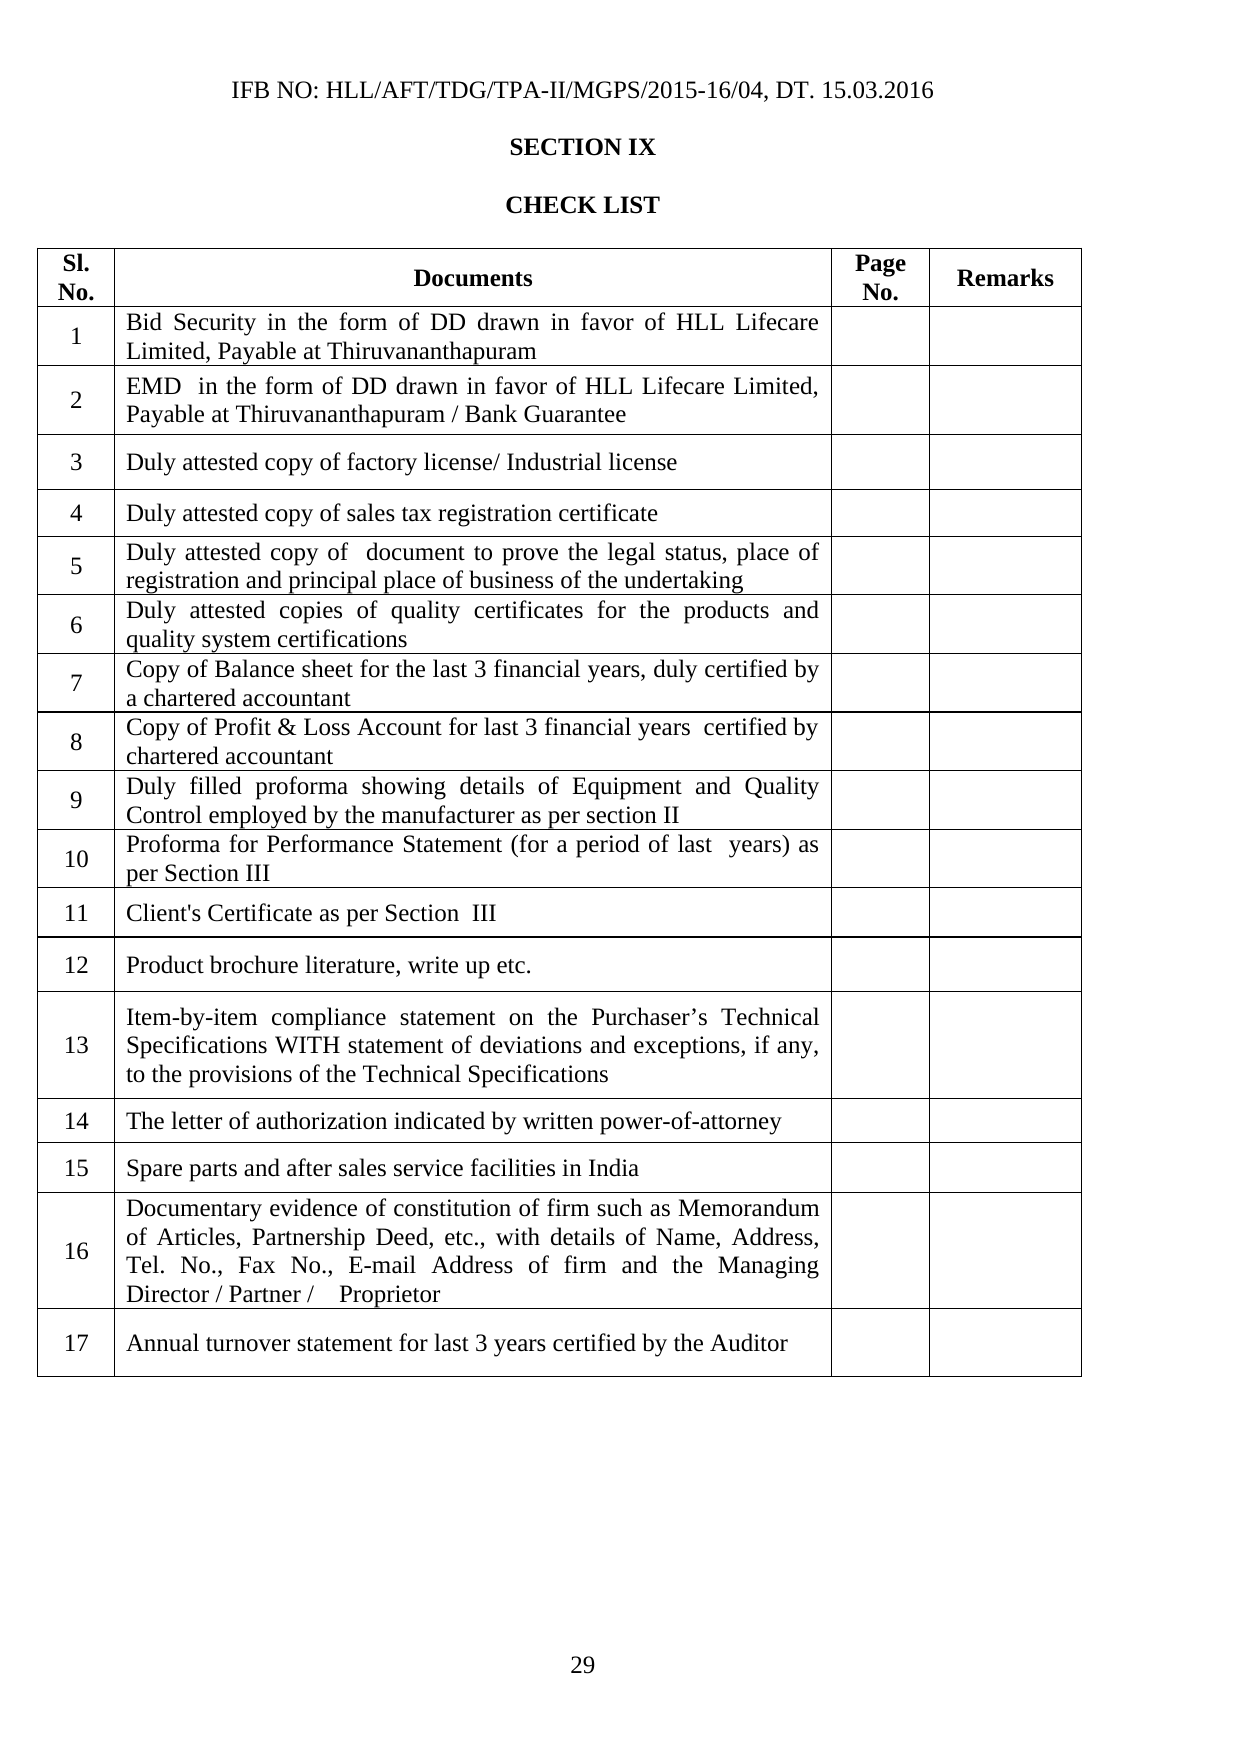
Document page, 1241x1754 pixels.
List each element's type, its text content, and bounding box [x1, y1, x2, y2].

table_cell [930, 435, 1081, 488]
table_cell Proforma for Performance Statement (for a period of last years) as per Section III [115, 830, 831, 887]
table_cell Bid Security in the form of DD drawn in favor of HLL Lifecare Limited, Payable at Thiruvananthapuram [115, 307, 831, 364]
text SECTION IX [37, 132, 1128, 161]
table_cell EMD in the form of DD drawn in favor of HLL Lifecare Limited, Payable at Thiruvananthapuram / Bank Guarantee [115, 366, 831, 433]
table_cell Item-by-item compliance statement on the Purchaser’s Technical Specifications WITH statement of deviations and exceptions, if any, to the provisions of the Technical Specifications [115, 992, 831, 1097]
table_cell 14 [38, 1099, 114, 1142]
table_cell [832, 366, 929, 433]
table_cell 8 [38, 713, 114, 770]
table_cell Duly attested copy of sales tax registration certificate [115, 490, 831, 536]
table_header Page No. [832, 249, 929, 306]
table_cell [930, 595, 1081, 653]
table_cell [832, 595, 929, 653]
table_cell [832, 654, 929, 711]
table_cell [930, 307, 1081, 364]
table_cell [930, 1309, 1081, 1376]
table_cell [832, 992, 929, 1097]
table_header Sl. No. [38, 249, 114, 306]
table_cell The letter of authorization indicated by written power-of-attorney [115, 1099, 831, 1142]
table_cell 11 [38, 888, 114, 936]
table_cell Duly filled proforma showing details of Equipment and Quality Control employed by the manufacturer as per section II [115, 771, 831, 828]
table_cell Copy of Profit & Loss Account for last 3 financial years certified by chartered accountant [115, 713, 831, 770]
table_cell 12 [38, 938, 114, 991]
table_cell [832, 1309, 929, 1376]
text CHECK LIST [37, 190, 1128, 219]
table_cell 1 [38, 307, 114, 364]
table_cell [832, 1193, 929, 1308]
table_cell Spare parts and after sales service facilities in India [115, 1143, 831, 1192]
table_cell [930, 537, 1081, 594]
table_cell 9 [38, 771, 114, 828]
table_cell [832, 435, 929, 488]
table_cell Copy of Balance sheet for the last 3 financial years, duly certified by a chartered accountant [115, 654, 831, 711]
table_cell [832, 1099, 929, 1142]
table_cell 7 [38, 654, 114, 711]
table_cell [930, 830, 1081, 887]
table_cell [930, 1193, 1081, 1308]
table_cell [832, 938, 929, 991]
table_cell 17 [38, 1309, 114, 1376]
table_cell 3 [38, 435, 114, 488]
table_cell [930, 713, 1081, 770]
table_cell Product brochure literature, write up etc. [115, 938, 831, 991]
table_cell [930, 1143, 1081, 1192]
table_cell [832, 490, 929, 536]
table_cell 13 [38, 992, 114, 1097]
table_cell 4 [38, 490, 114, 536]
table_cell 6 [38, 595, 114, 653]
table_cell [930, 771, 1081, 828]
table_cell [832, 713, 929, 770]
table_cell [832, 771, 929, 828]
table_cell [832, 307, 929, 364]
table_cell [832, 1143, 929, 1192]
table_cell 15 [38, 1143, 114, 1192]
table_cell [832, 888, 929, 936]
table_cell Duly attested copies of quality certificates for the products and quality system certifications [115, 595, 831, 653]
table_cell 2 [38, 366, 114, 433]
table_cell 10 [38, 830, 114, 887]
table_cell Duly attested copy of factory license/ Industrial license [115, 435, 831, 488]
table_cell Duly attested copy of document to prove the legal status, place of registration and principal place of business of the undertaking [115, 537, 831, 594]
table_cell [930, 1099, 1081, 1142]
table_cell Documentary evidence of constitution of firm such as Memorandum of Articles, Partnership Deed, etc., with details of Name, Address, Tel. No., Fax No., E-mail Address of firm and the Managing Director / Partner / Proprietor [115, 1193, 831, 1308]
table_cell [930, 490, 1081, 536]
table_cell 5 [38, 537, 114, 594]
table_cell [930, 654, 1081, 711]
table_cell [930, 366, 1081, 433]
table_cell [832, 830, 929, 887]
table_cell Annual turnover statement for last 3 years certified by the Auditor [115, 1309, 831, 1376]
table_cell [930, 938, 1081, 991]
table_cell 16 [38, 1193, 114, 1308]
table_header Documents [115, 249, 831, 306]
table_cell Client's Certificate as per Section III [115, 888, 831, 936]
table_header Remarks [930, 249, 1081, 306]
table_cell [930, 992, 1081, 1097]
table_cell [930, 888, 1081, 936]
table_cell [832, 537, 929, 594]
